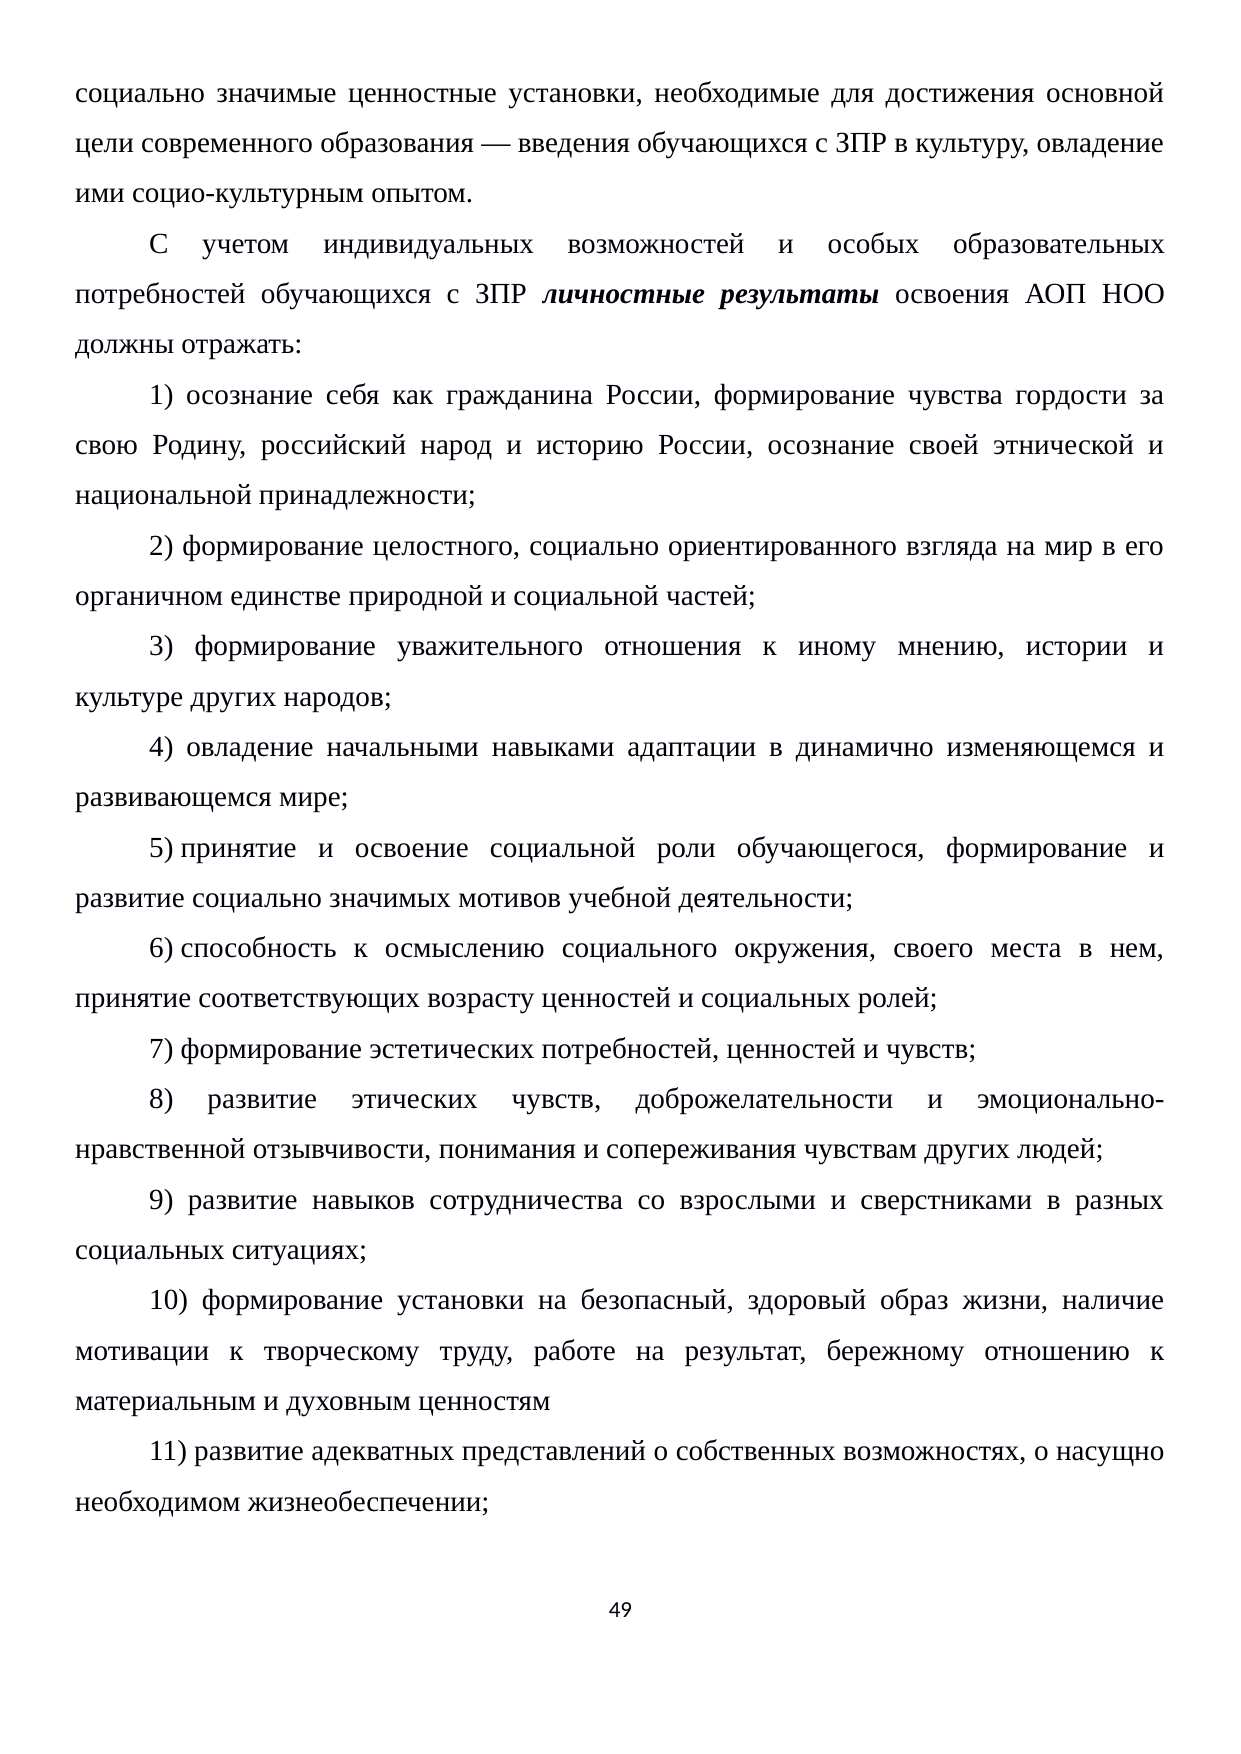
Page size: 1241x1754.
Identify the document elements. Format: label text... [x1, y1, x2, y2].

text 7) формирование эстетических потребностей, ценностей и чувств; [75, 1031, 1165, 1064]
text 9) развитие навыков сотрудничества со взрослыми и сверстниками в разных социальных ситуациях; [75, 1182, 1165, 1266]
text 10) формирование установки на безопасный, здоровый образ жизни, наличие мотивации к творческому труду, работе на результат, бережному отношению к материальным и духовным ценностям [75, 1282, 1165, 1417]
text 4) овладение начальными навыками адаптации в динамично изменяющемся и развивающемся мире; [75, 729, 1165, 813]
text 3) формирование уважительного отношения к иному мнению, истории и культуре других народов; [75, 628, 1165, 712]
text С учетом индивидуальных возможностей и особых образовательных потребностей обучающихся с ЗПР личностные результаты освоения АОП НОО должны отражать: [75, 226, 1165, 360]
text 1) осознание себя как гражданина России, формирование чувства гордости за свою Родину, российский народ и историю России, осознание своей этнической и национальной принадлежности; [75, 377, 1165, 511]
text 11) развитие адекватных представлений о собственных возможностях, о насущно необходимом жизнеобеспечении; [75, 1433, 1165, 1517]
text 2) формирование целостного, социально ориентированного взгляда на мир в его органичном единстве природной и социальной частей; [75, 528, 1165, 612]
text 8) развитие этических чувств, доброжелательности и эмоционально-нравственной отзывчивости, понимания и сопереживания чувствам других людей; [75, 1081, 1165, 1165]
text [75, 75, 1165, 209]
text 5) принятие и освоение социальной роли обучающегося, формирование и развитие социально значимых мотивов учебной деятельности; [75, 830, 1165, 913]
text 6) способность к осмыслению социального окружения, своего места в нем, принятие соответствующих возрасту ценностей и социальных ролей; [75, 930, 1165, 1014]
